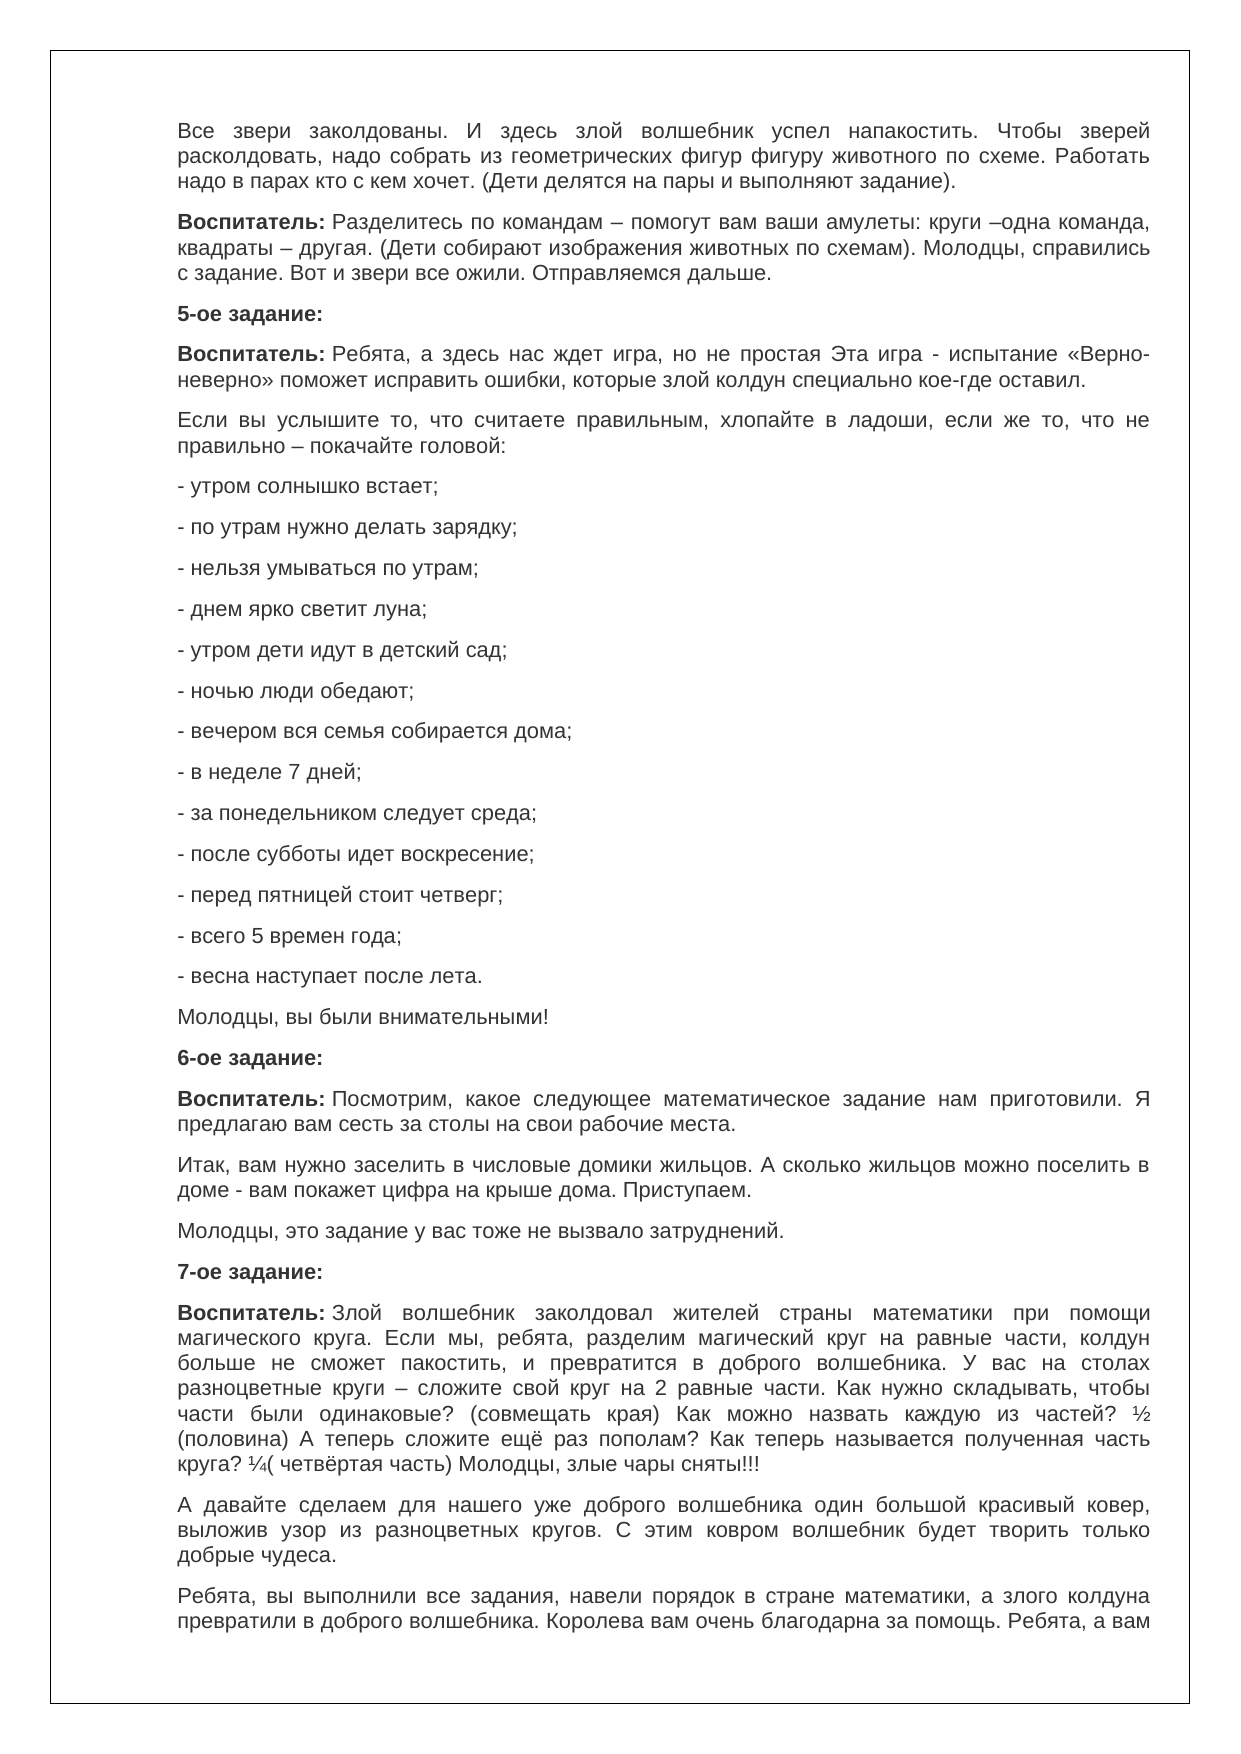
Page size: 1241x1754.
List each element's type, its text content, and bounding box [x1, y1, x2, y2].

text Молодцы, это задание у вас тоже не вызвало затруднений. [177, 1218, 1152, 1243]
text Воспитатель: Ребята, а здесь нас ждет игра, но не простая Эта игра - испытание «Верно-неверно» поможет исправить ошибки, которые злой колдун специально кое-где оставил. [177, 341, 1152, 392]
text - весна наступает после лета. [177, 963, 1152, 989]
text - днем ярко светит луна; [177, 596, 1152, 621]
text Воспитатель: Разделитесь по командам – помогут вам ваши амулеты: круги –одна команда, квадраты – другая. (Дети собирают изображения животных по схемам). Молодцы, справились с задание. Вот и звери все ожили. Отправляемся дальше. [177, 209, 1152, 285]
text - утром солнышко встает; [177, 473, 1152, 499]
text - ночью люди обедают; [177, 678, 1152, 703]
text Воспитатель: Злой волшебник заколдовал жителей страны математики при помощи магического круга. Если мы, ребята, разделим магический круг на равные части, колдун больше не сможет пакостить, и превратится в доброго волшебника. У вас на столах разноцветные круги – сложите свой круг на 2 равные части. Как нужно складывать, чтобы части были одинаковые? (совмещать края) Как можно назвать каждую из частей? ½ (половина) А теперь сложите ещё раз пополам? Как теперь называется полученная часть круга? ¼( четвёртая часть) Молодцы, злые чары сняты!!! [177, 1300, 1152, 1476]
text - в неделе 7 дней; [177, 759, 1152, 784]
text 5-ое задание: [177, 301, 1152, 326]
text - нельзя умываться по утрам; [177, 555, 1152, 580]
text Воспитатель: Посмотрим, какое следующее математическое задание нам приготовили. Я предлагаю вам сесть за столы на свои рабочие места. [177, 1086, 1152, 1136]
text 7-ое задание: [177, 1259, 1152, 1284]
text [177, 1583, 1152, 1633]
text 6-ое задание: [177, 1045, 1152, 1070]
text - утром дети идут в детский сад; [177, 637, 1152, 662]
text А давайте сделаем для нашего уже доброго волшебника один большой красивый ковер, выложив узор из разноцветных кругов. С этим ковром волшебник будет творить только добрые чудеса. [177, 1492, 1152, 1567]
text - за понедельником следует среда; [177, 800, 1152, 825]
text - после субботы идет воскресение; [177, 841, 1152, 866]
text - всего 5 времен года; [177, 923, 1152, 948]
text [177, 118, 1152, 194]
text Итак, вам нужно заселить в числовые домики жильцов. А сколько жильцов можно поселить в доме - вам покажет цифра на крыше дома. Приступаем. [177, 1152, 1152, 1202]
text - перед пятницей стоит четверг; [177, 882, 1152, 907]
text Если вы услышите то, что считаете правильным, хлопайте в ладоши, если же то, что не правильно – покачайте головой: [177, 407, 1152, 458]
text - по утрам нужно делать зарядку; [177, 514, 1152, 539]
text - вечером вся семья собирается дома; [177, 718, 1152, 744]
text Молодцы, вы были внимательными! [177, 1004, 1152, 1029]
